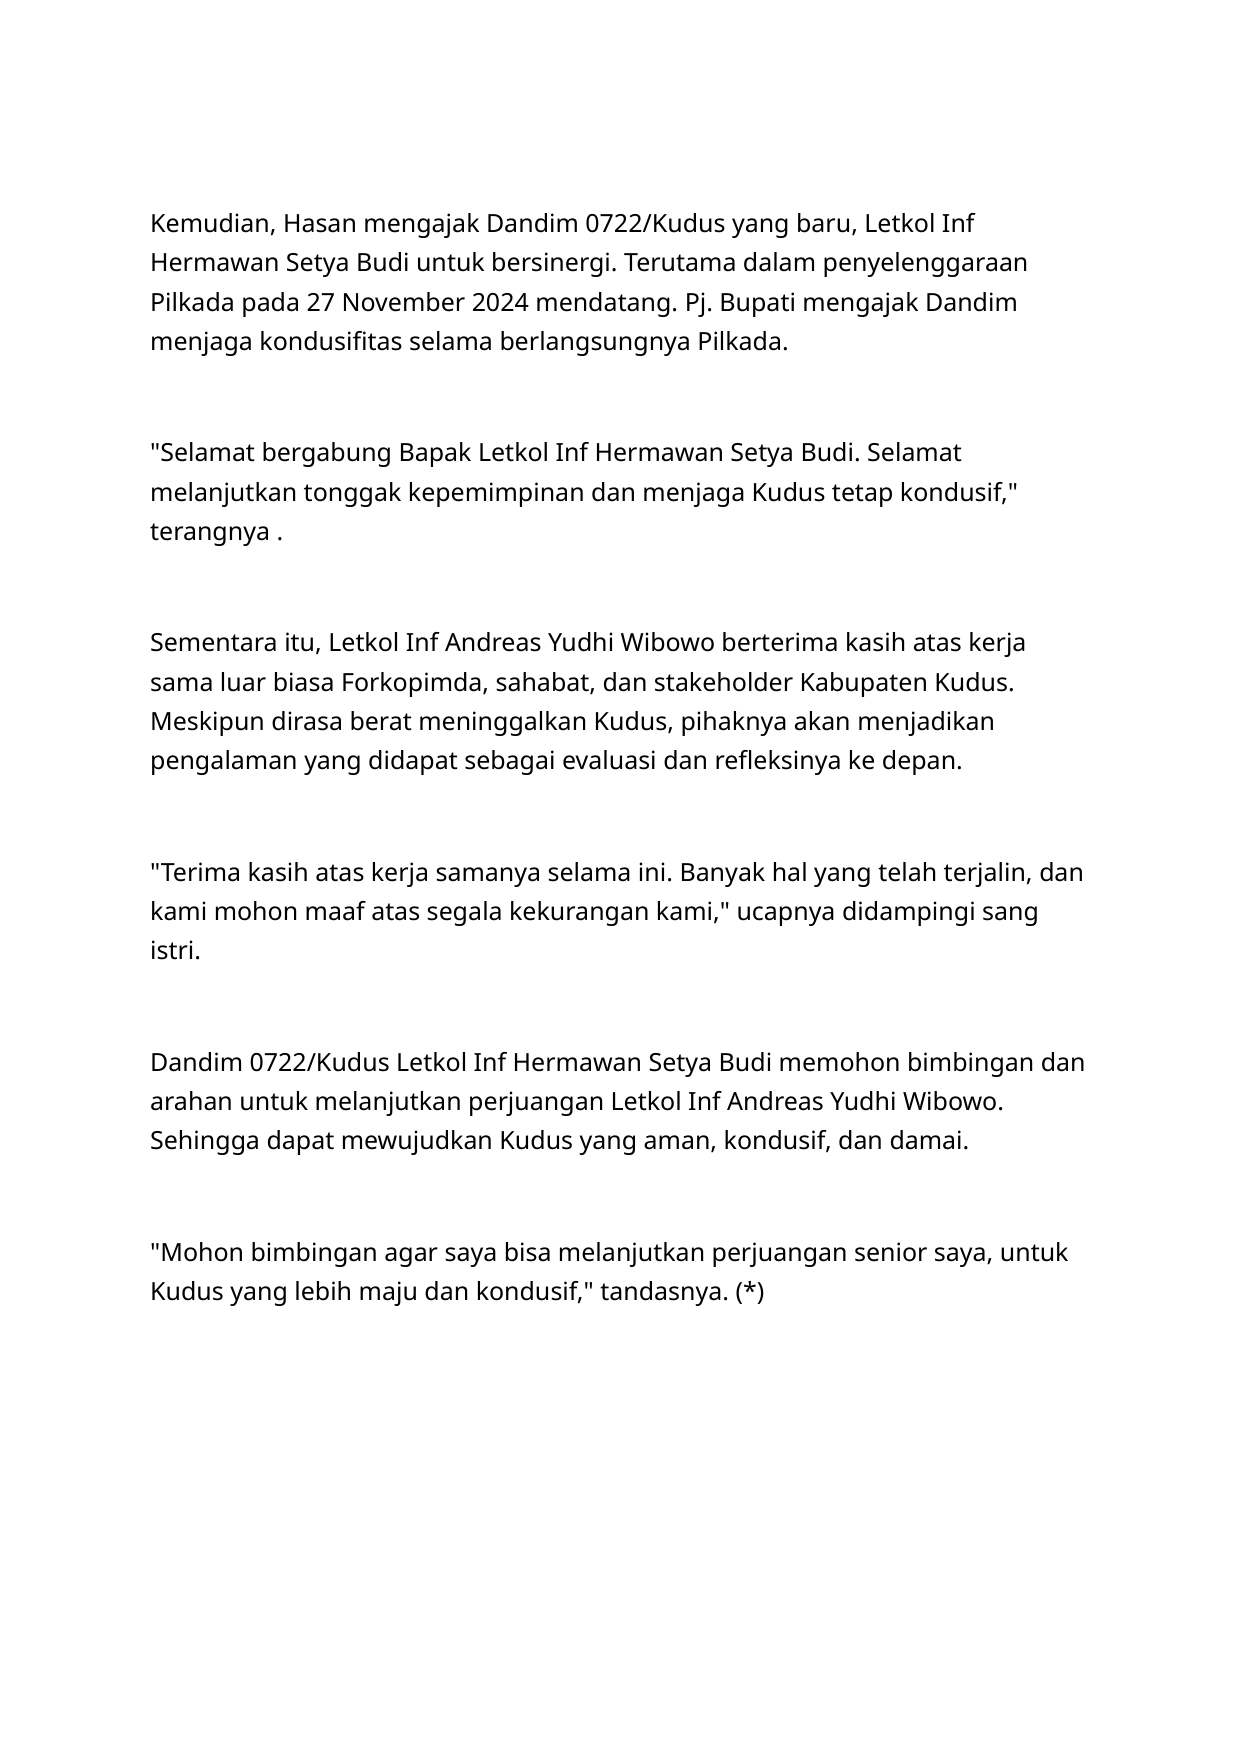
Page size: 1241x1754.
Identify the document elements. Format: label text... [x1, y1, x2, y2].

text "Terima kasih atas kerja samanya selama ini. Banyak hal yang telah terjalin, dan kami mohon maaf atas segala kekurangan kami," ucapnya didampingi sang istri. [150, 854, 1090, 967]
text Sementara itu, Letkol Inf Andreas Yudhi Wibowo berterima kasih atas kerja sama luar biasa Forkopimda, sahabat, dan stakeholder Kabupaten Kudus. Meskipun dirasa berat meninggalkan Kudus, pihaknya akan menjadikan pengalaman yang didapat sebagai evaluasi dan refleksinya ke depan. [150, 625, 1090, 777]
text Dandim 0722/Kudus Letkol Inf Hermawan Setya Budi memohon bimbingan dan arahan untuk melanjutkan perjuangan Letkol Inf Andreas Yudhi Wibowo. Sehingga dapat mewujudkan Kudus yang aman, kondusif, dan damai. [150, 1044, 1090, 1157]
text "Selamat bergabung Bapak Letkol Inf Hermawan Setya Budi. Selamat melanjutkan tonggak kepemimpinan dan menjaga Kudus tetap kondusif," terangnya . [150, 435, 1090, 547]
text Kemudian, Hasan mengajak Dandim 0722/Kudus yang baru, Letkol Inf Hermawan Setya Budi untuk bersinergi. Terutama dalam penyelenggaraan Pilkada pada 27 November 2024 mendatang. Pj. Bupati mengajak Dandim menjaga kondusifitas selama berlangsungnya Pilkada. [150, 206, 1090, 357]
text "Mohon bimbingan agar saya bisa melanjutkan perjuangan senior saya, untuk Kudus yang lebih maju dan kondusif," tandasnya. (*) [150, 1234, 1090, 1307]
